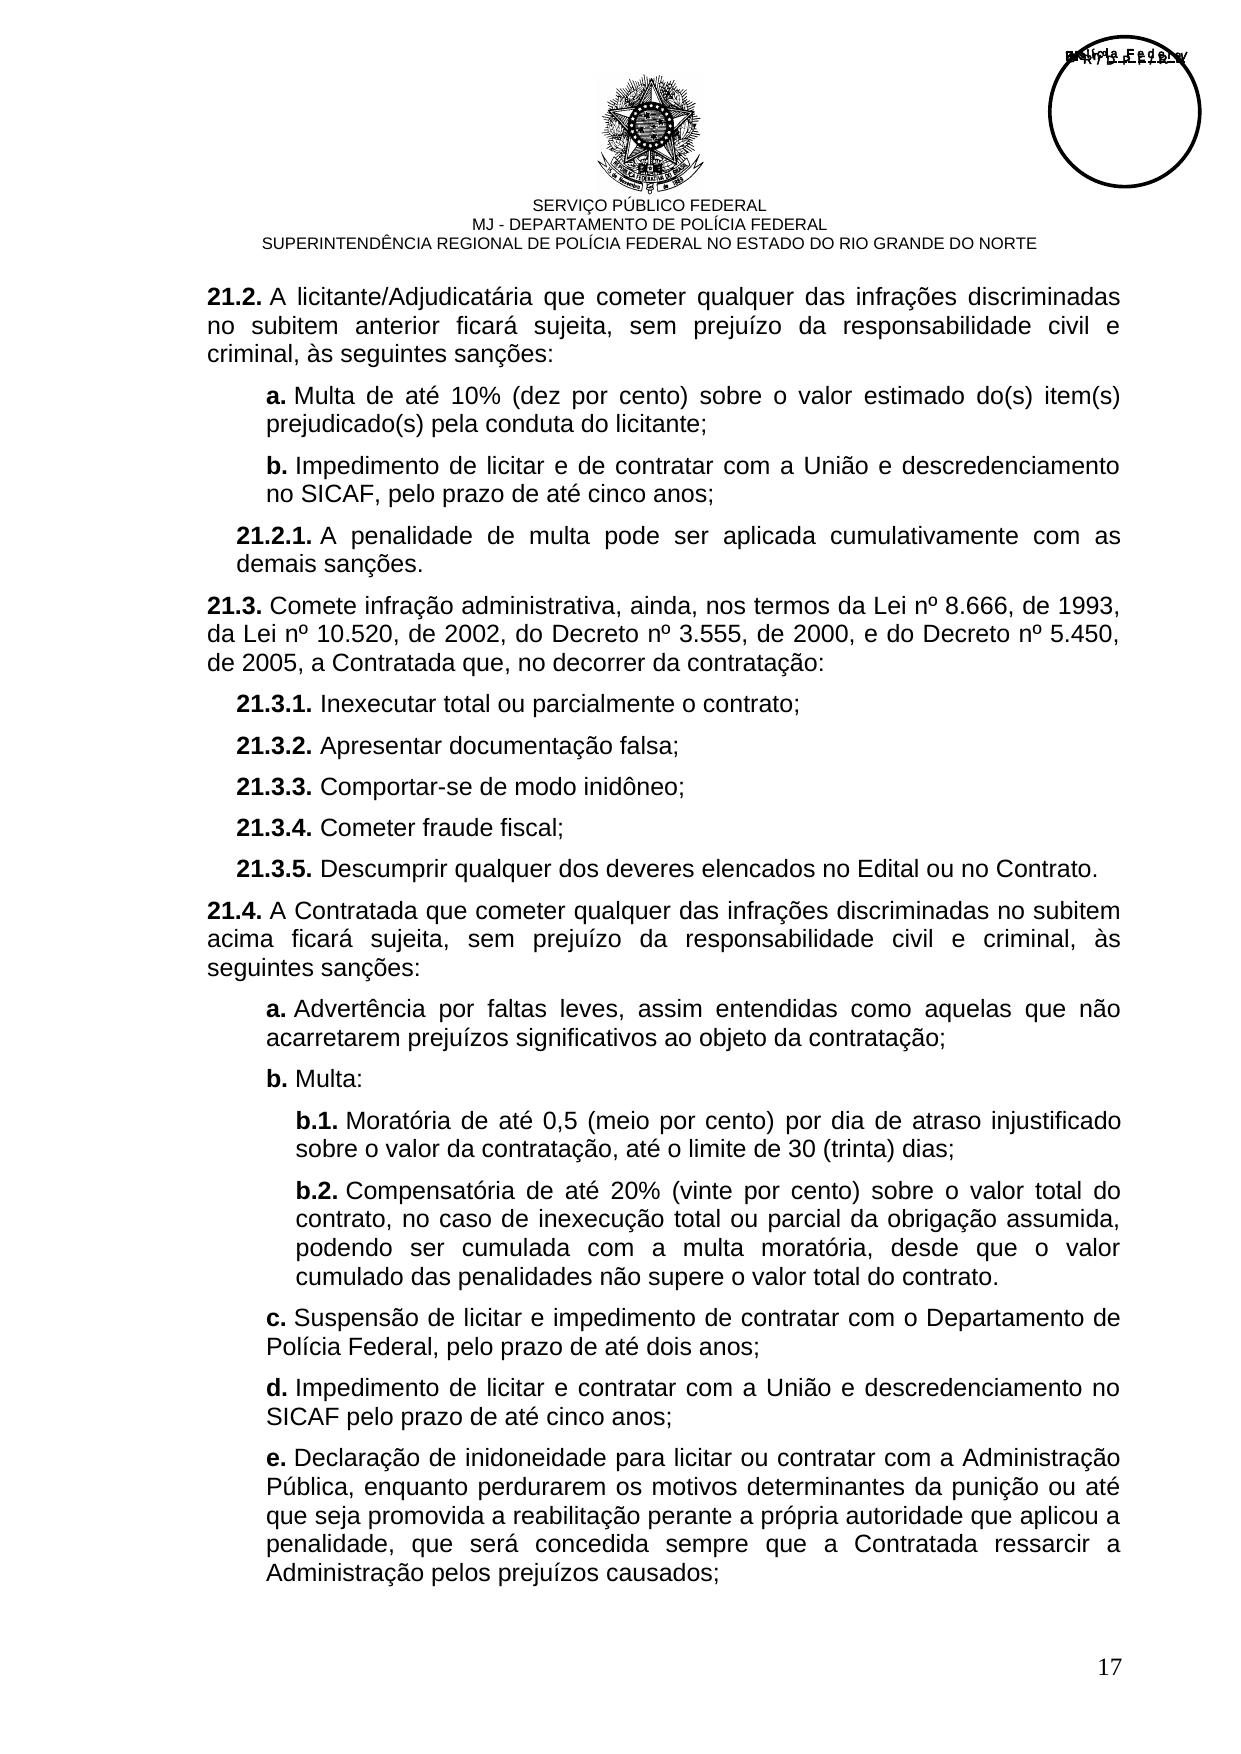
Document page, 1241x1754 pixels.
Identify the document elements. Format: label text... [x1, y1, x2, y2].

list Comportar-se de modo inidôneo; [236, 772, 1122, 801]
list Declaração de inidoneidade para licitar ou contratar com a Administração Pública, enquanto perdurarem os motivos determinantes da punição ou até que seja promovida a reabilitação perante a própria autoridade que aplicou a penalidade, que será concedida sempre que a Contratada ressarcir a Administração pelos prejuízos causados; [266, 1443, 1122, 1587]
list Moratória de até 0,5 (meio por cento) por dia de atraso injustificado sobre o valor da contratação, até o limite de 30 (trinta) dias; [295, 1106, 1122, 1163]
list A licitante/Adjudicatária que cometer qualquer das infrações discriminadas no subitem anterior ficará sujeita, sem prejuízo da responsabilidade civil e criminal, às seguintes sanções: [207, 282, 1122, 368]
list Cometer fraude fiscal; [236, 813, 1122, 842]
list Apresentar documentação falsa; [236, 731, 1122, 759]
list Multa: [266, 1064, 1122, 1093]
list Compensatória de até 20% (vinte por cento) sobre o valor total do contrato, no caso de inexecução total ou parcial da obrigação assumida, podendo ser cumulada com a multa moratória, desde que o valor cumulado das penalidades não supere o valor total do contrato. [295, 1176, 1122, 1291]
list Inexecutar total ou parcialmente o contrato; [236, 689, 1122, 718]
list Impedimento de licitar e contratar com a União e descredenciamento no SICAF pelo prazo de até cinco anos; [266, 1373, 1122, 1431]
list Multa de até 10% (dez por cento) sobre o valor estimado do(s) item(s) prejudicado(s) pela conduta do licitante; [266, 381, 1122, 438]
list A penalidade de multa pode ser aplicada cumulativamente com as demais sanções. [236, 521, 1122, 578]
list Descumprir qualquer dos deveres elencados no Edital ou no Contrato. [236, 854, 1122, 883]
list Suspensão de licitar e impedimento de contratar com o Departamento de Polícia Federal, pelo prazo de até dois anos; [266, 1303, 1122, 1361]
list A Contratada que cometer qualquer das infrações discriminadas no subitem acima ficará sujeita, sem prejuízo da responsabilidade civil e criminal, às seguintes sanções: [207, 896, 1122, 982]
list Advertência por faltas leves, assim entendidas como aquelas que não acarretarem prejuízos significativos ao objeto da contratação; [266, 994, 1122, 1052]
picture [595, 73, 705, 196]
list Comete infração administrativa, ainda, nos termos da Lei nº 8.666, de 1993, da Lei nº 10.520, de 2002, do Decreto nº 3.555, de 2000, e do Decreto nº 5.450, de 2005, a Contratada que, no decorrer da contratação: [207, 591, 1122, 677]
list Impedimento de licitar e de contratar com a União e descredenciamento no SICAF, pelo prazo de até cinco anos; [266, 451, 1122, 508]
